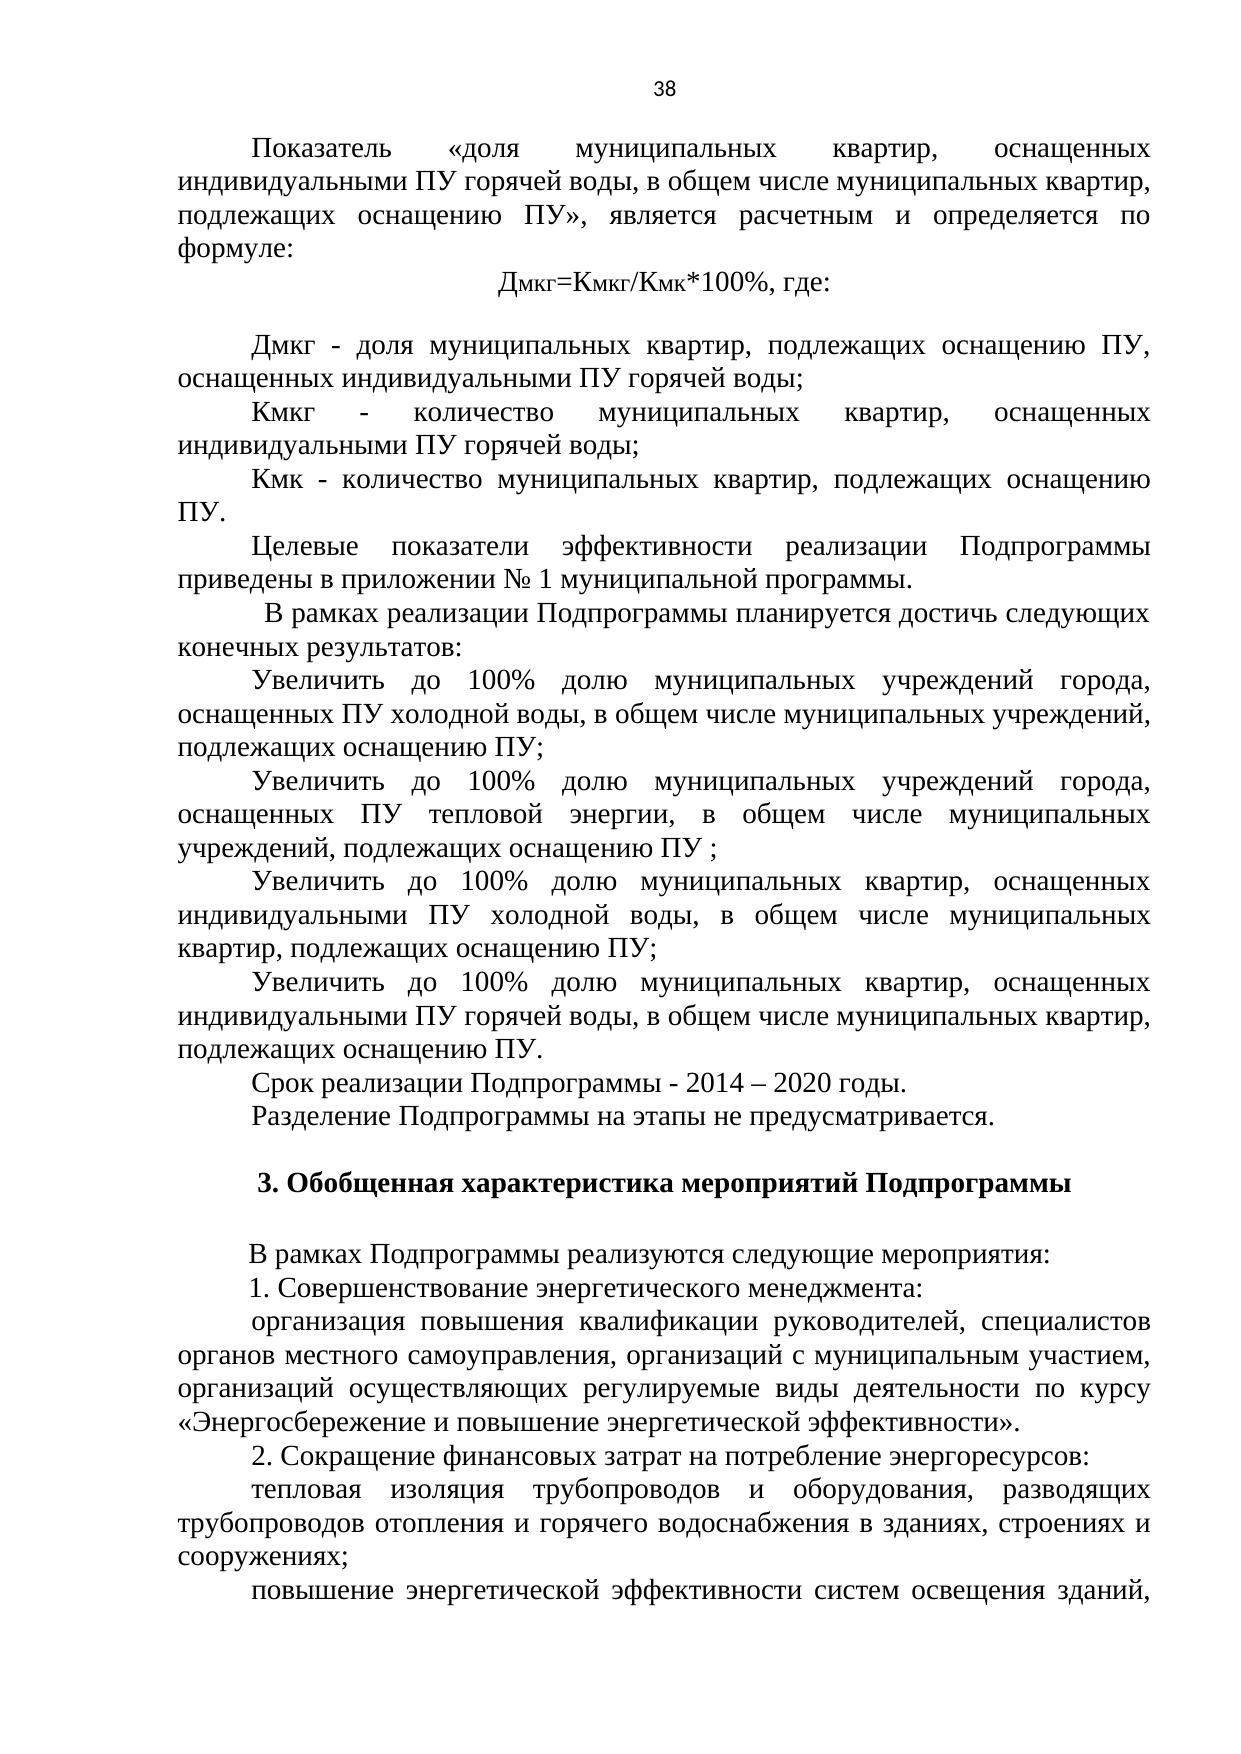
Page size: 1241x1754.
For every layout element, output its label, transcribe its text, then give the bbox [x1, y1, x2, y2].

text Целевые показатели эффективности реализации Подпрограммы приведены в приложении № 1 муниципальной программы. [177, 528, 1152, 595]
text 2. Сокращение финансовых затрат на потребление энергоресурсов: [177, 1438, 1152, 1471]
text Кмкг - количество муниципальных квартир, оснащенных индивидуальными ПУ горячей воды; [177, 394, 1152, 461]
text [177, 1572, 1152, 1605]
text 1. Совершенствование энергетического менеджмента: [177, 1270, 1152, 1303]
text Увеличить до 100% долю муниципальных квартир, оснащенных индивидуальными ПУ горячей воды, в общем числе муниципальных квартир, подлежащих оснащению ПУ. [177, 964, 1152, 1065]
text Увеличить до 100% долю муниципальных квартир, оснащенных индивидуальными ПУ холодной воды, в общем числе муниципальных квартир, подлежащих оснащению ПУ; [177, 863, 1152, 964]
text Дмкг - доля муниципальных квартир, подлежащих оснащению ПУ, оснащенных индивидуальными ПУ горячей воды; [177, 327, 1152, 394]
text В рамках реализации Подпрограммы планируется достичь следующих конечных результатов: [177, 595, 1152, 662]
text Разделение Подпрограммы на этапы не предусматривается. [177, 1098, 1152, 1132]
text тепловая изоляция трубопроводов и оборудования, разводящих трубопроводов отопления и горячего водоснабжения в зданиях, строениях и сооружениях; [177, 1471, 1152, 1572]
text организация повышения квалификации руководителей, специалистов органов местного самоуправления, организаций с муниципальным участием, организаций осуществляющих регулируемые виды деятельности по курсу «Энергосбережение и повышение энергетической эффективности». [177, 1303, 1152, 1438]
text Увеличить до 100% долю муниципальных учреждений города, оснащенных ПУ холодной воды, в общем числе муниципальных учреждений, подлежащих оснащению ПУ; [177, 662, 1152, 763]
text Срок реализации Подпрограммы - 2014 – 2020 годы. [177, 1065, 1152, 1098]
text В рамках Подпрограммы реализуются следующие мероприятия: [177, 1236, 1152, 1270]
text Дмкг=Кмкг/Кмк*100%, где: [177, 264, 1152, 298]
text Показатель «доля муниципальных квартир, оснащенных индивидуальными ПУ горячей воды, в общем числе муниципальных квартир, подлежащих оснащению ПУ», является расчетным и определяется по формуле: [177, 130, 1152, 264]
text 3. Обобщенная характеристика мероприятий Подпрограммы [177, 1165, 1152, 1199]
text Увеличить до 100% долю муниципальных учреждений города, оснащенных ПУ тепловой энергии, в общем числе муниципальных учреждений, подлежащих оснащению ПУ ; [177, 763, 1152, 863]
text Кмк - количество муниципальных квартир, подлежащих оснащению ПУ. [177, 461, 1152, 528]
